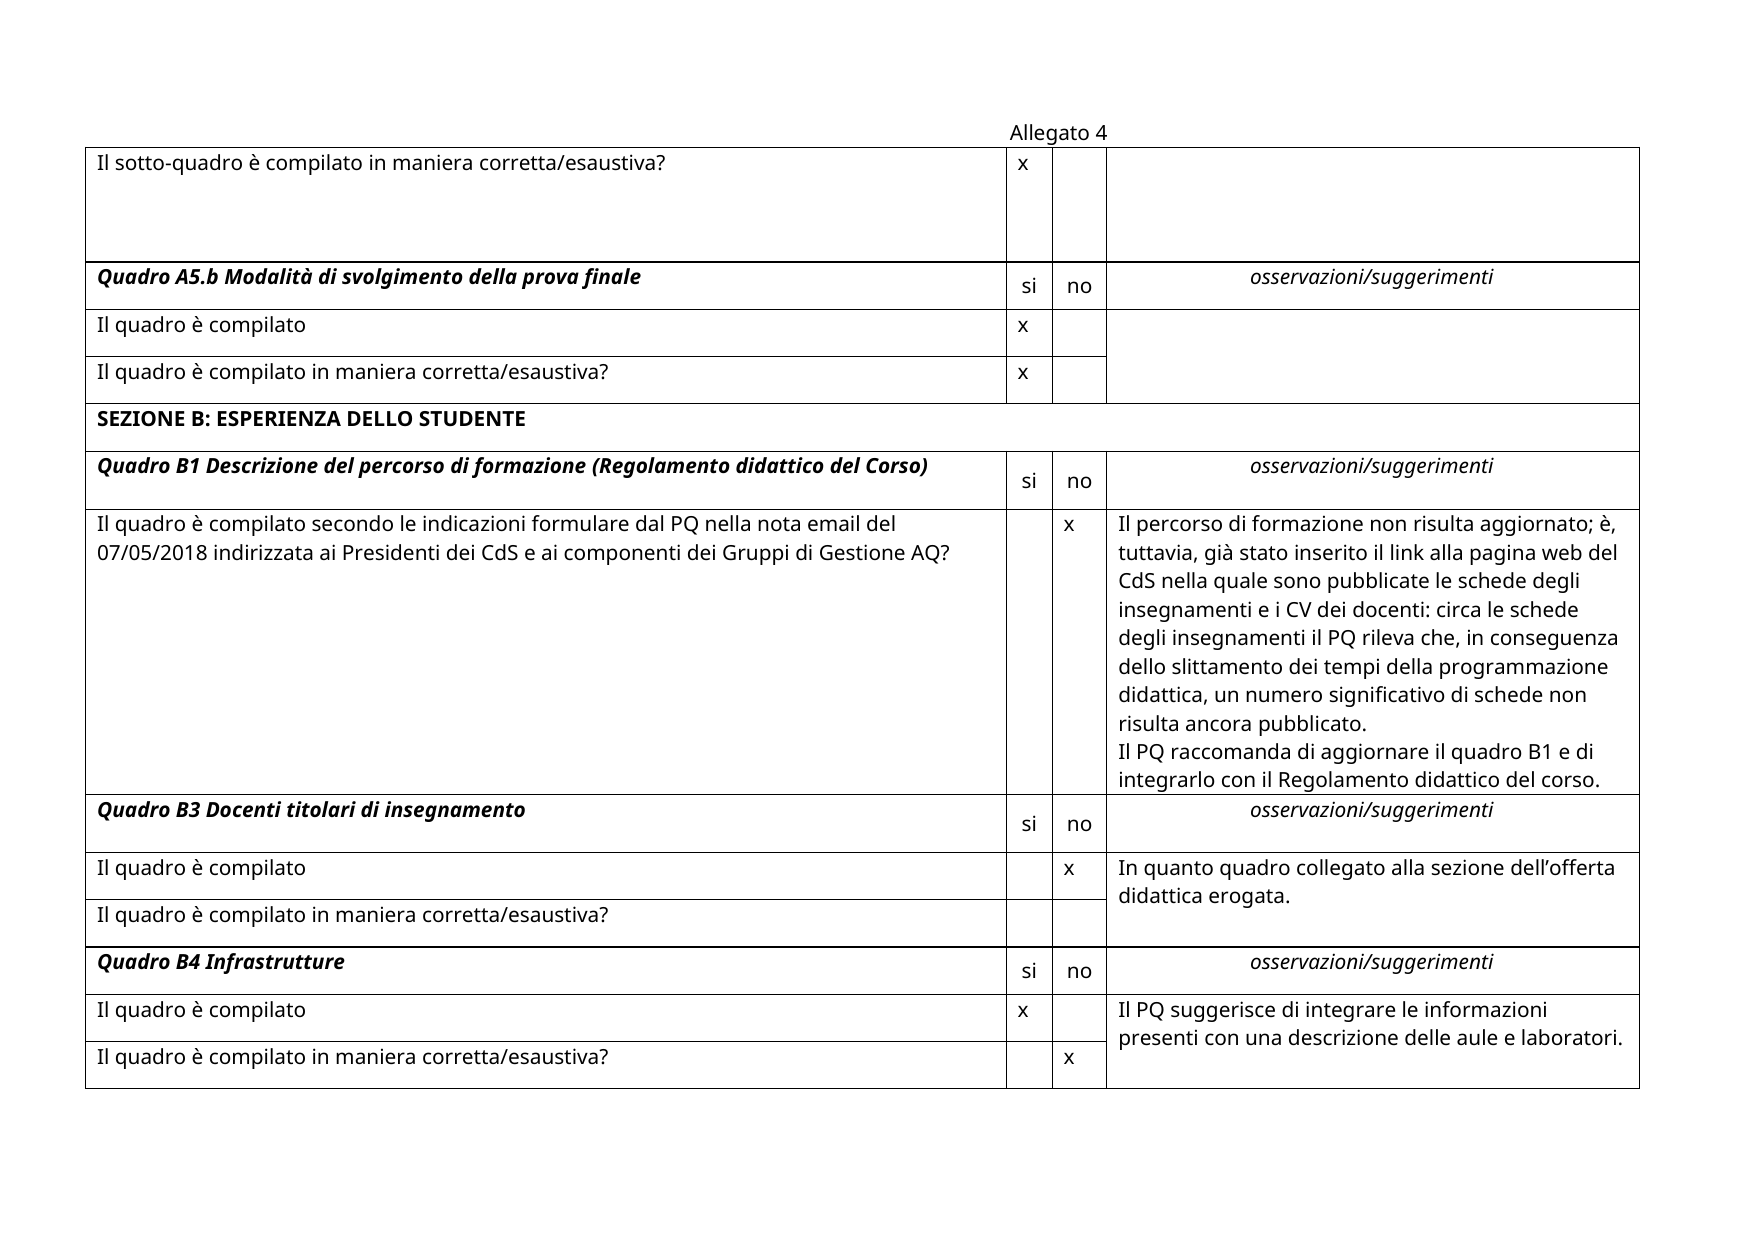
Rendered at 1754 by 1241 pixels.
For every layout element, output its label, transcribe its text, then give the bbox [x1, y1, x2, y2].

table_cell x [1007, 148, 1052, 261]
table_cell [1007, 1042, 1052, 1088]
table_cell no [1053, 263, 1106, 309]
table_cell osservazioni/suggerimenti [1107, 452, 1639, 508]
table_cell SEZIONE B: ESPERIENZA DELLO STUDENTE [86, 404, 1639, 451]
table_cell Il quadro è compilato [86, 853, 1006, 899]
table_cell Il sotto-quadro è compilato in maniera corretta/esaustiva? [86, 148, 1006, 261]
table_cell Quadro B3 Docenti titolari di insegnamento [86, 795, 1006, 852]
table_cell Quadro B1 Descrizione del percorso di formazione (Regolamento didattico del Corso) [86, 452, 1006, 508]
table_cell no [1053, 948, 1106, 994]
table_cell Il quadro è compilato [86, 310, 1006, 356]
table_cell [1007, 510, 1052, 794]
table_cell [1053, 995, 1106, 1041]
table_cell Il PQ suggerisce di integrare le informazioni presenti con una descrizione delle aule e laboratori. [1107, 995, 1639, 1088]
table_cell x [1007, 310, 1052, 356]
table_cell [1053, 310, 1106, 356]
table_cell Quadro B4 Infrastrutture [86, 948, 1006, 994]
table_cell osservazioni/suggerimenti [1107, 263, 1639, 309]
table_cell [1007, 853, 1052, 899]
table_cell si [1007, 263, 1052, 309]
table_cell [1007, 900, 1052, 946]
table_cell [86, 1042, 1006, 1088]
table_cell [1053, 357, 1106, 403]
table_cell [1053, 148, 1106, 261]
table_cell no [1053, 795, 1106, 852]
table_cell si [1007, 948, 1052, 994]
table_cell [1053, 900, 1106, 946]
table_cell x [1053, 853, 1106, 899]
table_cell osservazioni/suggerimenti [1107, 795, 1639, 852]
table_cell Il quadro è compilato [86, 995, 1006, 1041]
table_cell Il percorso di formazione non risulta aggiornato; è, tuttavia, già stato inserito il link alla pagina web del CdS nella quale sono pubblicate le schede degli insegnamenti e i CV dei docenti: circa le schede degli insegnamenti il PQ rileva che, in conseguenza dello slittamento dei tempi della programmazione didattica, un numero significativo di schede non risulta ancora pubblicato. Il PQ raccomanda di aggiornare il quadro B1 e di integrarlo con il Regolamento didattico del corso. [1107, 510, 1639, 794]
table_cell si [1007, 795, 1052, 852]
table_cell osservazioni/suggerimenti [1107, 948, 1639, 994]
table_cell [1107, 148, 1639, 261]
table_cell x [1053, 1042, 1106, 1088]
table_cell x [1053, 510, 1106, 794]
table_cell Il quadro è compilato in maniera corretta/esaustiva? [86, 357, 1006, 403]
table_cell x [1007, 357, 1052, 403]
table_cell Quadro A5.b Modalità di svolgimento della prova finale [86, 263, 1006, 309]
table_cell x [1007, 995, 1052, 1041]
table_cell si [1007, 452, 1052, 508]
table_cell [1107, 310, 1639, 403]
table_cell Il quadro è compilato secondo le indicazioni formulare dal PQ nella nota email del 07/05/2018 indirizzata ai Presidenti dei CdS e ai componenti dei Gruppi di Gestione AQ? [86, 510, 1006, 794]
table_cell no [1053, 452, 1106, 508]
table_cell In quanto quadro collegato alla sezione dell’offerta didattica erogata. [1107, 853, 1639, 946]
table_cell Il quadro è compilato in maniera corretta/esaustiva? [86, 900, 1006, 946]
